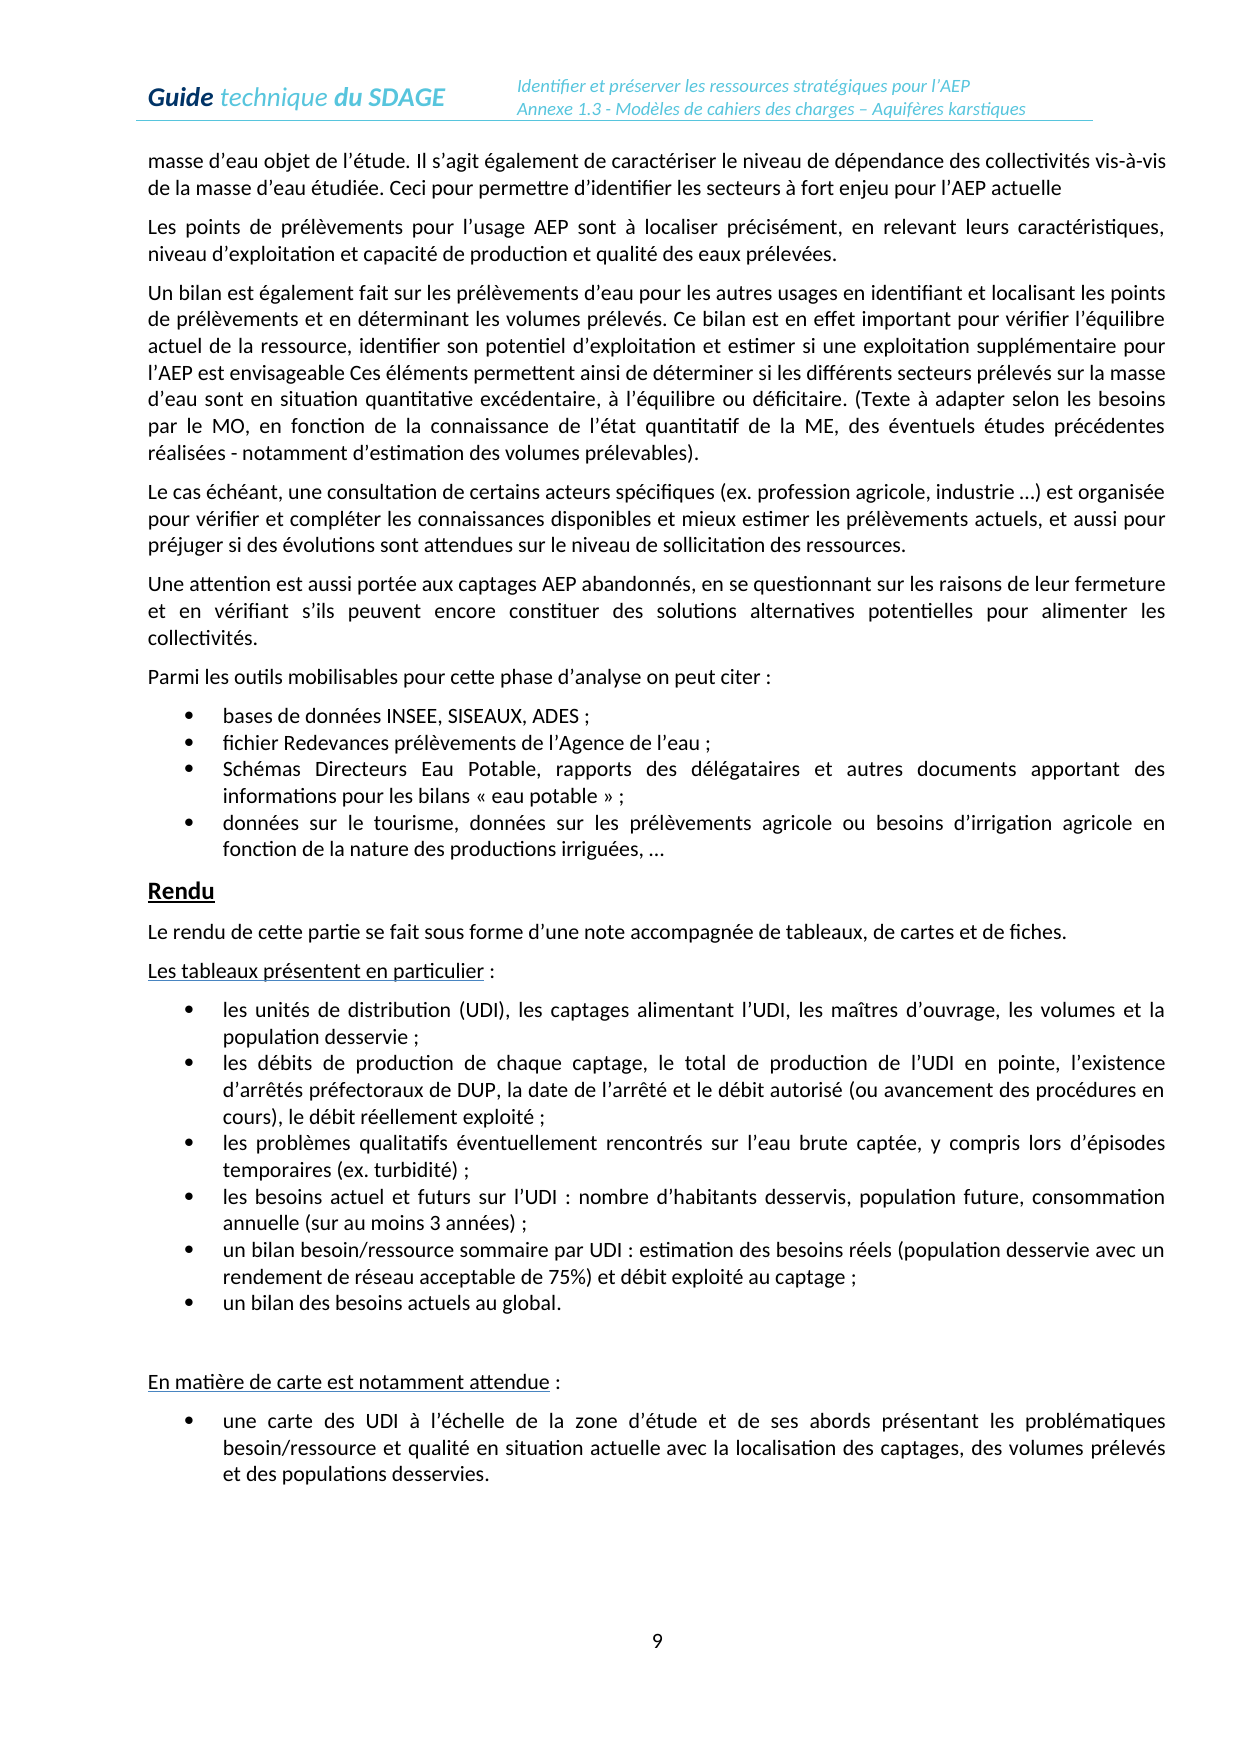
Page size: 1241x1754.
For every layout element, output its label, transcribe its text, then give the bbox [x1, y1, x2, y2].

list Schémas Directeurs Eau Potable, rapports des délégataires et autres documents apportant des informations pour les bilans « eau potable » ; [185, 756, 1167, 809]
list les problèmes qualitatifs éventuellement rencontrés sur l’eau brute captée, y compris lors d’épisodes temporaires (ex. turbidité) ; [185, 1129, 1167, 1183]
text Une attention est aussi portée aux captages AEP abandonnés, en se questionnant sur les raisons de leur fermeture et en vérifiant s’ils peuvent encore constituer des solutions alternatives potentielles pour alimenter les collectivités. [148, 571, 1167, 651]
text En matière de carte est notamment attendue : [148, 1368, 1167, 1394]
list les besoins actuel et futurs sur l’UDI : nombre d’habitants desservis, population future, consommation annuelle (sur au moins 3 années) ; [185, 1183, 1167, 1236]
list données sur le tourisme, données sur les prélèvements agricole ou besoins d’irrigation agricole en fonction de la nature des productions irriguées, … [185, 809, 1167, 862]
list les débits de production de chaque captage, le total de production de l’UDI en pointe, l’existence d’arrêtés préfectoraux de DUP, la date de l’arrêté et le débit autorisé (ou avancement des procédures en cours), le débit réellement exploité ; [185, 1049, 1167, 1129]
text Le cas échéant, une consultation de certains acteurs spécifiques (ex. profession agricole, industrie …) est organisée pour vérifier et compléter les connaissances disponibles et mieux estimer les prélèvements actuels, et aussi pour préjuger si des évolutions sont attendues sur le niveau de sollicitation des ressources. [148, 478, 1167, 558]
list un bilan des besoins actuels au global. [185, 1289, 1167, 1316]
text Parmi les outils mobilisables pour cette phase d’analyse on peut citer : [148, 663, 1167, 690]
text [148, 147, 1167, 201]
text Les points de prélèvements pour l’usage AEP sont à localiser précisément, en relevant leurs caractéristiques, niveau d’exploitation et capacité de production et qualité des eaux prélevées. [148, 213, 1167, 266]
list une carte des UDI à l’échelle de la zone d’étude et de ses abords présentant les problématiques besoin/ressource et qualité en situation actuelle avec la localisation des captages, des volumes prélevés et des populations desservies. [185, 1407, 1167, 1487]
text Les tableaux présentent en particulier : [148, 957, 1167, 984]
list bases de données INSEE, SISEAUX, ADES ; [185, 702, 1167, 729]
text Rendu [148, 875, 1167, 905]
list les unités de distribution (UDI), les captages alimentant l’UDI, les maîtres d’ouvrage, les volumes et la population desservie ; [185, 996, 1167, 1049]
list fichier Redevances prélèvements de l’Agence de l’eau ; [185, 729, 1167, 756]
text Un bilan est également fait sur les prélèvements d’eau pour les autres usages en identifiant et localisant les points de prélèvements et en déterminant les volumes prélevés. Ce bilan est en effet important pour vérifier l’équilibre actuel de la ressource, identifier son potentiel d’exploitation et estimer si une exploitation supplémentaire pour l’AEP est envisageable Ces éléments permettent ainsi de déterminer si les différents secteurs prélevés sur la masse d’eau sont en situation quantitative excédentaire, à l’équilibre ou déficitaire. (Texte à adapter selon les besoins par le MO, en fonction de la connaissance de l’état quantitatif de la ME, des éventuels études précédentes réalisées - notamment d’estimation des volumes prélevables). [148, 279, 1167, 466]
list un bilan besoin/ressource sommaire par UDI : estimation des besoins réels (population desservie avec un rendement de réseau acceptable de 75%) et débit exploité au captage ; [185, 1236, 1167, 1289]
text Le rendu de cette partie se fait sous forme d’une note accompagnée de tableaux, de cartes et de fiches. [148, 918, 1167, 944]
